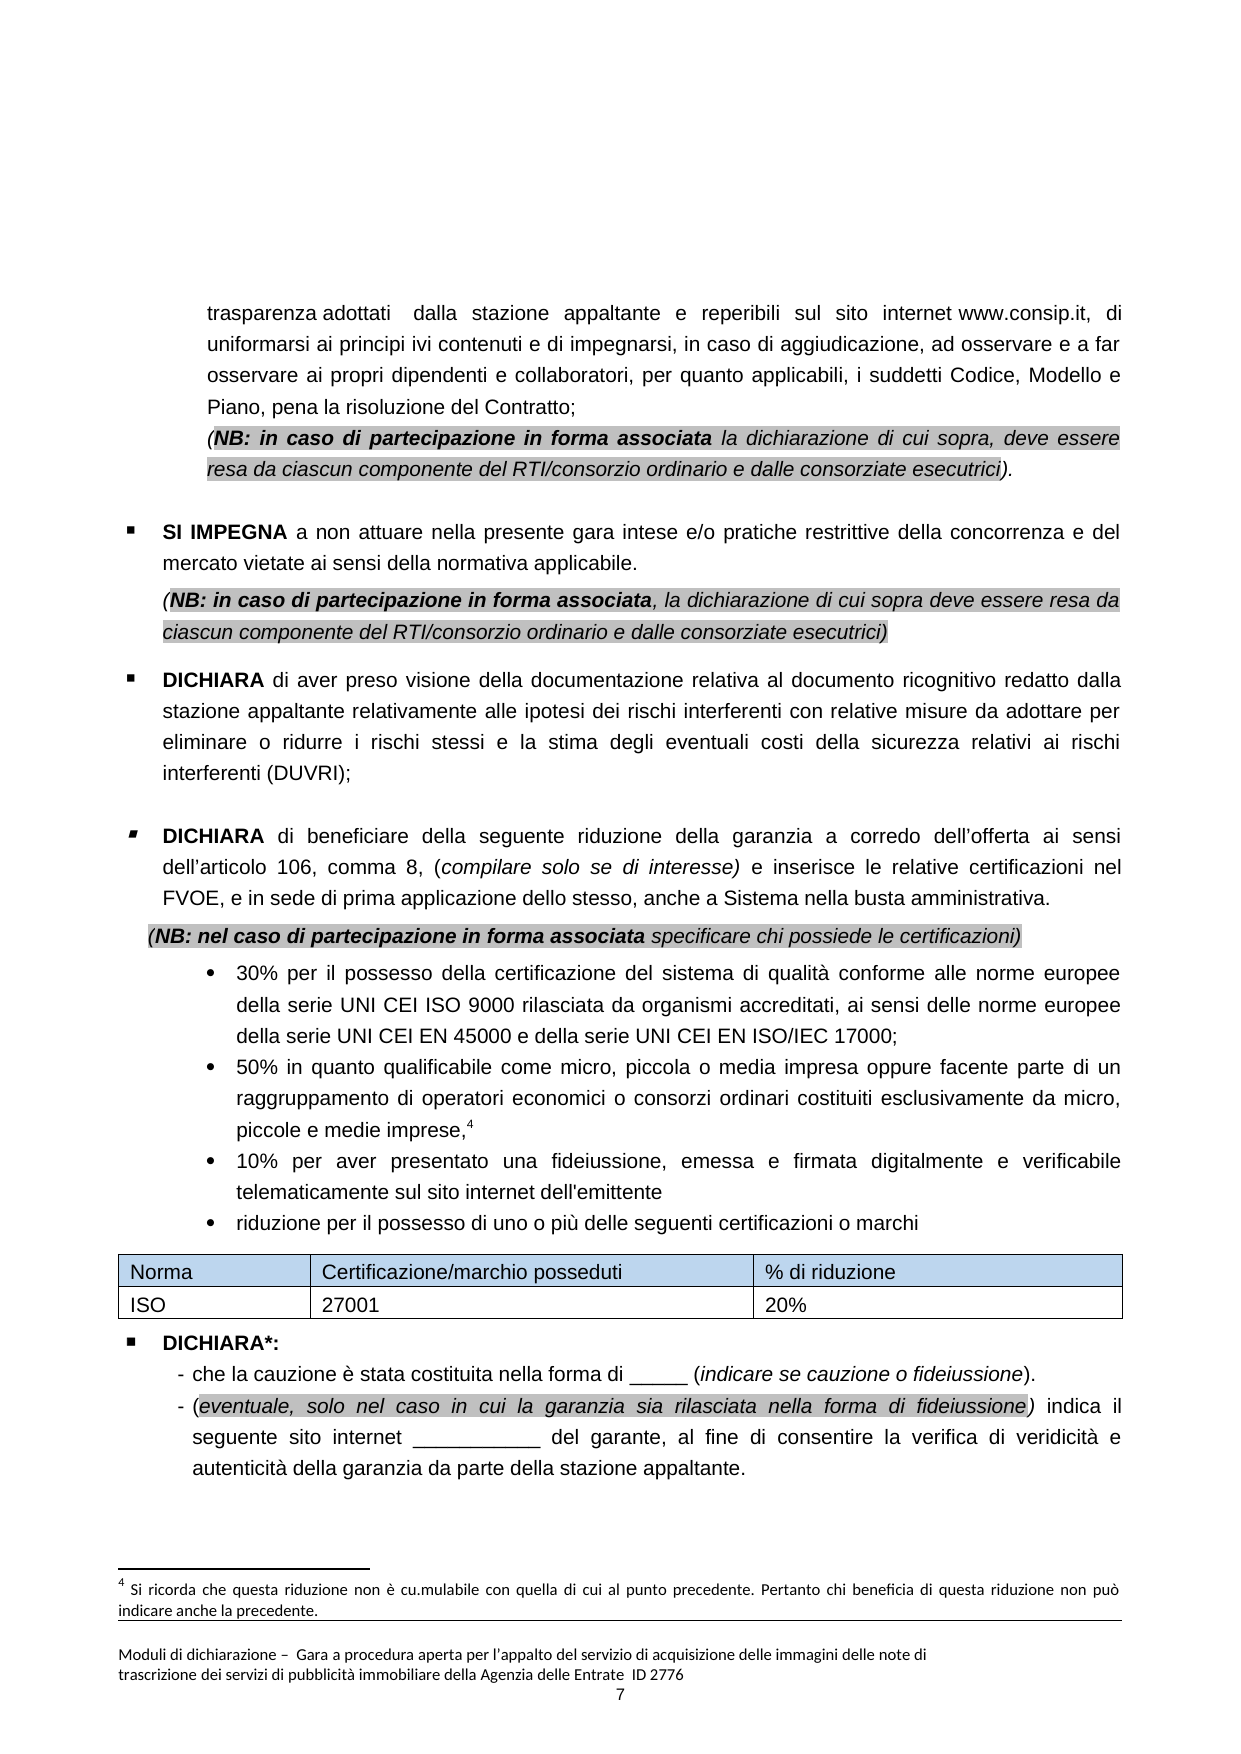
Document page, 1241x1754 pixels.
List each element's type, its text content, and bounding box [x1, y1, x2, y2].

list 30% per il possesso della certificazione del sistema di qualità conforme alle norme europee della serie UNI CEI ISO 9000 rilasciata da organismi accreditati, ai sensi delle norme europee della serie UNI CEI EN 45000 e della serie UNI CEI EN ISO/IEC 17000; [207, 956, 1122, 1049]
list (NB: in caso di partecipazione in forma associata la dichiarazione di cui sopra, deve essere resa da ciascun componente del RTI/consorzio ordinario e dalle consorziate esecutrici). [207, 420, 1122, 483]
list 10% per aver presentato una fideiussione, emessa e firmata digitalmente e verificabile telematicamente sul sito internet dell'emittente [207, 1143, 1122, 1206]
text (NB: in caso di partecipazione in forma associata, la dichiarazione di cui sopra deve essere resa da ciascun componente del RTI/consorzio ordinario e dalle consorziate esecutrici) [162, 583, 1122, 645]
list DICHIARA di beneficiare della seguente riduzione della garanzia a corredo dell’offerta ai sensi dell’articolo 106, comma 8, (compilare solo se di interesse) e inserisce le relative certificazioni nel FVOE, e in sede di prima applicazione dello stesso, anche a Sistema nella busta amministrativa. [125, 818, 1122, 912]
list SI IMPEGNA a non attuare nella presente gara intese e/o pratiche restrittive della concorrenza e del mercato vietate ai sensi della normativa applicabile. [125, 514, 1122, 577]
list che la cauzione è stata costituita nella forma di _____ (indicare se cauzione o fideiussione). [177, 1357, 1122, 1388]
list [162, 295, 1122, 420]
table_cell ISO [119, 1287, 310, 1318]
table_header Certificazione/marchio posseduti [311, 1255, 753, 1286]
text (NB: nel caso di partecipazione in forma associata specificare chi possiede le certificazioni) [148, 918, 1122, 949]
table_header Norma [119, 1255, 310, 1286]
list riduzione per il possesso di uno o più delle seguenti certificazioni o marchi [207, 1206, 1122, 1237]
table_header % di riduzione [754, 1255, 1122, 1286]
table_cell 27001 [311, 1287, 753, 1318]
list 50% in quanto qualificabile come micro, piccola o media impresa oppure facente parte di un raggruppamento di operatori economici o consorzi ordinari costituiti esclusivamente da micro, piccole e medie imprese, [207, 1049, 1122, 1143]
list (eventuale, solo nel caso in cui la garanzia sia rilasciata nella forma di fideiussione) indica il seguente sito internet ___________ del garante, al fine di consentire la verifica di veridicità e autenticità della garanzia da parte della stazione appaltante. [177, 1388, 1122, 1482]
table_cell 20% [754, 1287, 1122, 1318]
list DICHIARA di aver preso visione della documentazione relativa al documento ricognitivo redatto dalla stazione appaltante relativamente alle ipotesi dei rischi interferenti con relative misure da adottare per eliminare o ridurre i rischi stessi e la stima degli eventuali costi della sicurezza relativi ai rischi interferenti (DUVRI); [125, 662, 1122, 787]
list DICHIARA*: [125, 1326, 1122, 1357]
